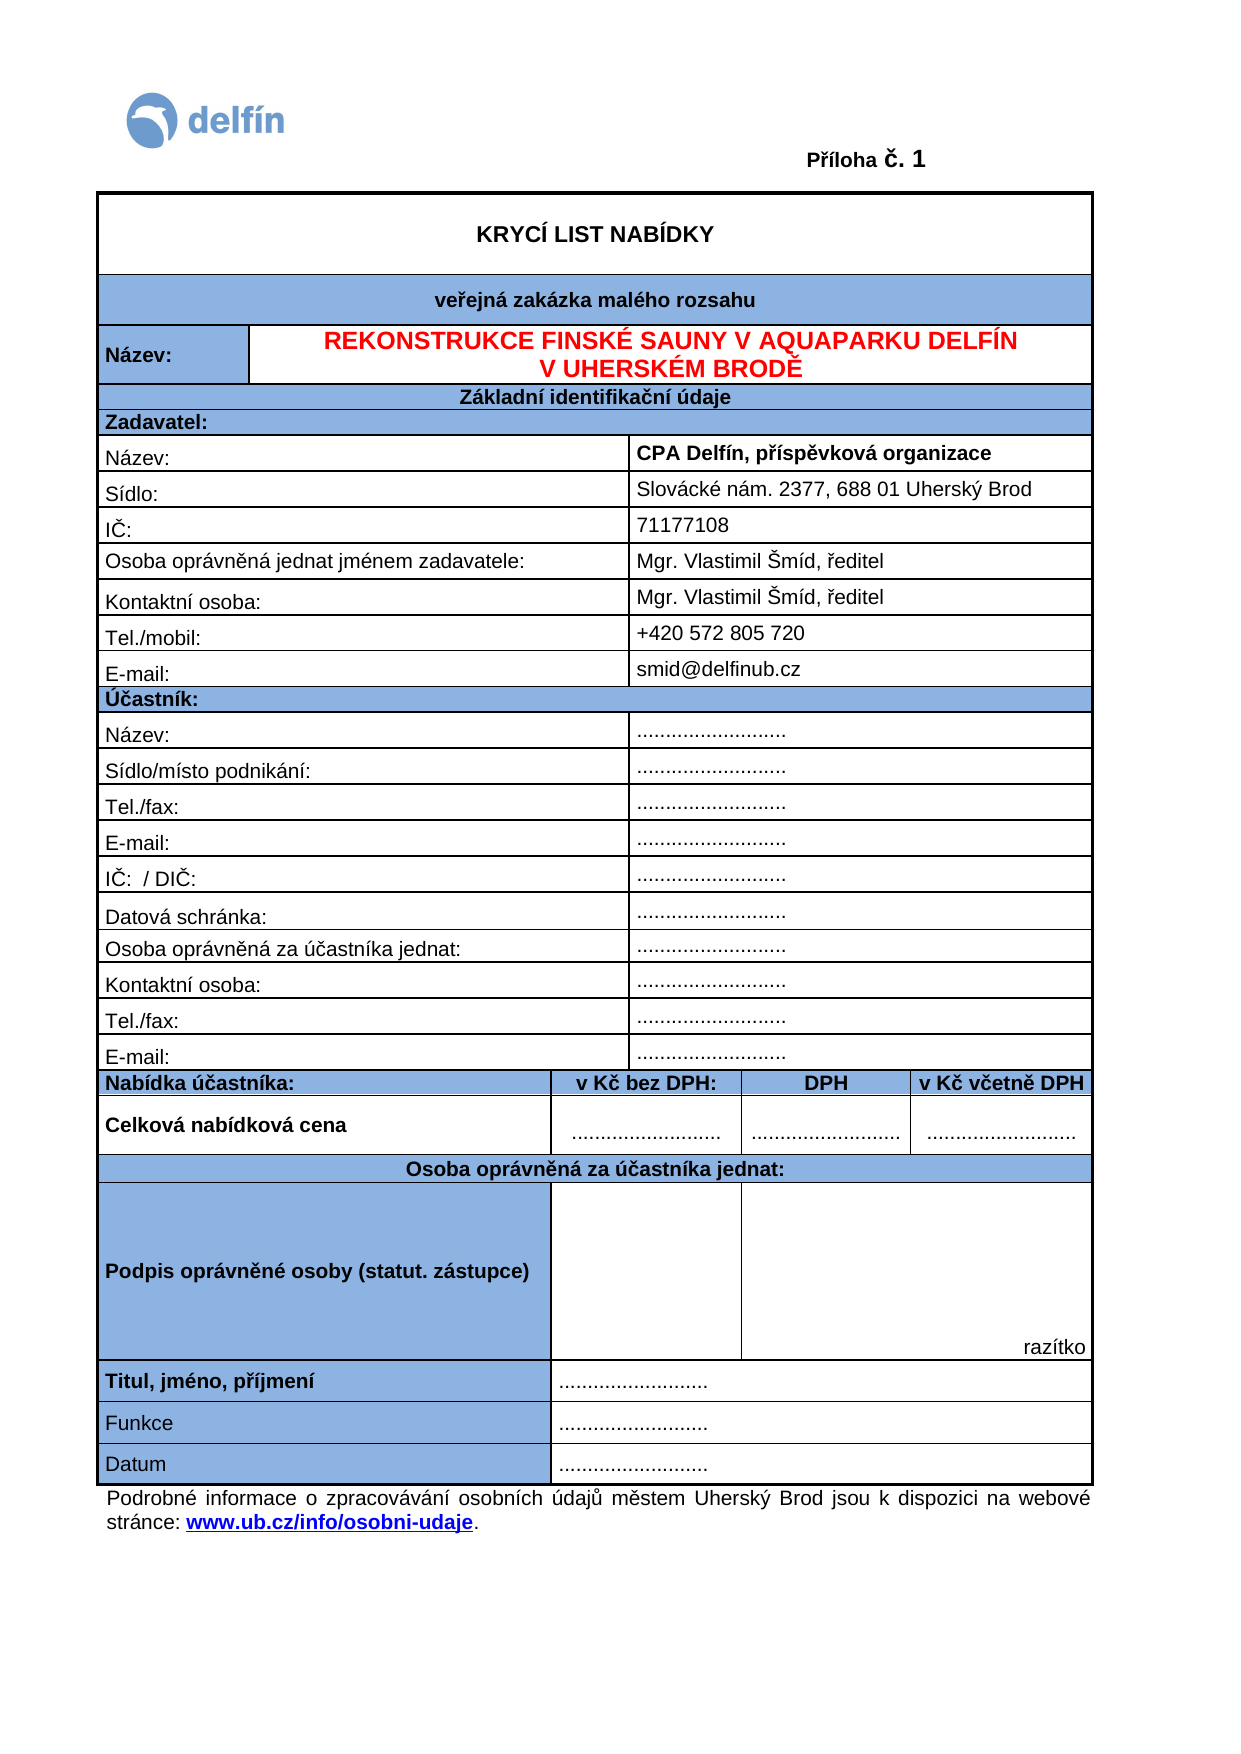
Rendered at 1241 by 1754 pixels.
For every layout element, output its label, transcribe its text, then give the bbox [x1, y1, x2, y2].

table_cell Datum [99, 1444, 550, 1483]
table_cell Sídlo: [99, 472, 628, 506]
table_cell Tel./fax: [99, 785, 628, 819]
picture [106, 73, 304, 168]
table_cell Zadavatel: [99, 410, 1091, 434]
table_cell IČ: / DIČ: [99, 857, 628, 891]
table_cell .......................... [630, 999, 1091, 1033]
table_cell Podpis oprávněné osoby (statut. zástupce) [99, 1183, 550, 1359]
table_cell 71177108 [630, 508, 1091, 542]
table_cell Celková nabídková cena [99, 1096, 550, 1154]
table_cell v Kč včetně DPH [911, 1071, 1091, 1094]
table_cell razítko [742, 1183, 1091, 1359]
table_cell Titul, jméno, příjmení [99, 1361, 550, 1401]
table_cell Název: [99, 713, 628, 747]
table_cell .......................... [630, 963, 1091, 997]
table_cell .......................... [630, 785, 1091, 819]
table_cell .......................... [630, 857, 1091, 891]
table_cell .......................... [630, 713, 1091, 747]
table_cell .......................... [742, 1096, 910, 1154]
table_cell .......................... [630, 930, 1091, 961]
table_cell .......................... [630, 821, 1091, 855]
table_cell +420 572 805 720 [630, 616, 1091, 650]
table_cell .......................... [630, 893, 1091, 928]
table_cell CPA Delfín, příspěvková organizace [630, 436, 1091, 470]
table_cell Tel./mobil: [99, 616, 628, 650]
table_cell rekonstrukce finské sauny v aquaparku delfín v uherském brodě [250, 326, 1091, 383]
table_cell Osoba oprávněná jednat jménem zadavatele: [99, 544, 628, 578]
table_cell Sídlo/místo podnikání: [99, 749, 628, 783]
table_cell .......................... [552, 1444, 1091, 1483]
table_cell IČ: [99, 508, 628, 542]
table_cell .......................... [552, 1361, 1091, 1401]
table_cell Nabídka účastníka: [99, 1071, 550, 1094]
table_cell Název: [99, 436, 628, 470]
table_cell veřejná zakázka malého rozsahu [99, 275, 1091, 324]
table_cell Kontaktní osoba: [99, 963, 628, 997]
table_cell Základní identifikační údaje [99, 385, 1091, 409]
table_cell Datová schránka: [99, 893, 628, 928]
table_cell .......................... [552, 1402, 1091, 1443]
table_cell Kontaktní osoba: [99, 580, 628, 614]
table_cell [552, 1183, 741, 1359]
table_cell DPH [742, 1071, 910, 1094]
table_cell E-mail: [99, 1035, 628, 1069]
table_cell Název: [99, 326, 248, 383]
table_cell Osoba oprávněná za účastníka jednat: [99, 930, 628, 961]
table_cell Funkce [99, 1402, 550, 1443]
table_cell v Kč bez DPH: [552, 1071, 741, 1094]
table_cell Tel./fax: [99, 999, 628, 1033]
table_cell .......................... [911, 1096, 1091, 1154]
table_cell Slovácké nám. 2377, 688 01 Uherský Brod [630, 472, 1091, 506]
table_cell .......................... [630, 1035, 1091, 1069]
table_cell smid@delfinub.cz [630, 651, 1091, 686]
table_cell .......................... [630, 749, 1091, 783]
table_header KRYCÍ LIST NABÍDKY [99, 195, 1091, 273]
table_cell E-mail: [99, 821, 628, 855]
table_cell Účastník: [99, 687, 1091, 711]
table_cell .......................... [552, 1096, 741, 1154]
table_cell E-mail: [99, 651, 628, 686]
text Podrobné informace o zpracovávání osobních údajů městem Uherský Brod jsou k dispozici na webové stránce: www.ub.cz/info/osobni-udaje. [106, 1486, 1092, 1534]
table_cell Osoba oprávněná za účastníka jednat: [99, 1155, 1091, 1182]
table_cell Mgr. Vlastimil Šmíd, ředitel [630, 544, 1091, 578]
table_cell Mgr. Vlastimil Šmíd, ředitel [630, 580, 1091, 614]
